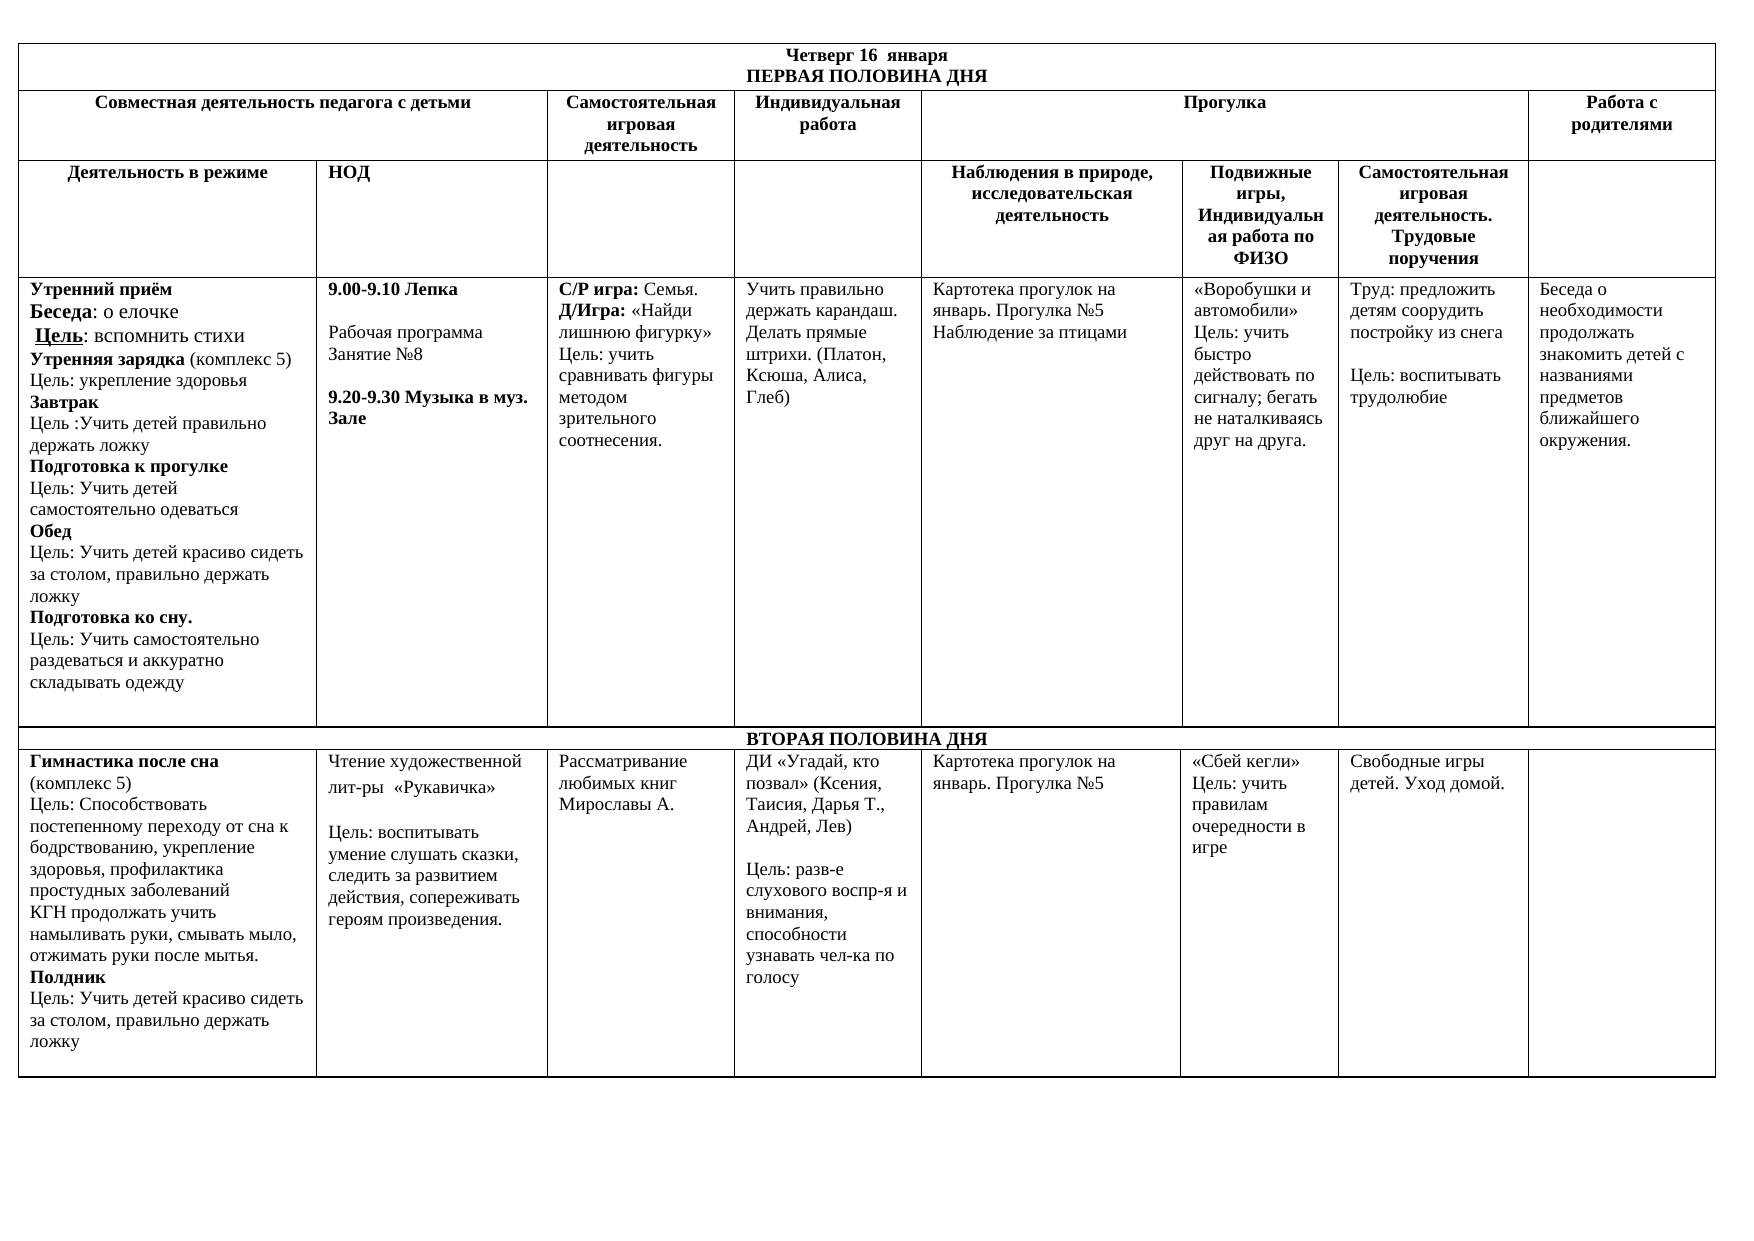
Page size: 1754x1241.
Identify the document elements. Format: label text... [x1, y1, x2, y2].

table_cell Чтение художественной лит-ры «Рукавичка» Цель: воспитывать умение слушать сказки, следить за развитием действия, сопереживать героям произведения. [317, 750, 547, 1076]
table_cell [735, 161, 921, 277]
table_cell Труд: предложить детям соорудить постройку из снега Цель: воспитывать трудолюбие [1339, 278, 1528, 726]
table_cell [548, 161, 734, 277]
table_cell ДИ «Угадай, кто позвал» (Ксения, Таисия, Дарья Т., Андрей, Лев) Цель: разв-е слухового воспр-я и внимания, способности узнавать чел-ка по голосу [735, 750, 921, 1076]
table_cell Картотека прогулок на январь. Прогулка №5 Наблюдение за птицами [922, 278, 1182, 726]
table_cell 9.00-9.10 Лепка Рабочая программа Занятие №8 9.20-9.30 Музыка в муз. Зале [317, 278, 547, 726]
table_cell Рассматривание любимых книг Мирославы А. [548, 750, 734, 1076]
table_cell «Воробушки и автомобили» Цель: учить быстро действовать по сигналу; бегать не наталкиваясь друг на друга. [1183, 278, 1338, 726]
table_cell Свободные игры детей. Уход домой. [1339, 750, 1528, 1076]
table_cell Самостоятельная игровая деятельность [548, 91, 734, 159]
table_cell ВТОРАЯ ПОЛОВИНА ДНЯ [19, 728, 1715, 749]
table_cell [1529, 161, 1715, 277]
table_cell «Сбей кегли» Цель: учить правилам очередности в игре [1181, 750, 1338, 1076]
table_cell Подвижные игры, Индивидуальная работа по ФИЗО [1183, 161, 1338, 277]
table_cell Работа с родителями [1529, 91, 1715, 159]
table_cell Учить правильно держать карандаш. Делать прямые штрихи. (Платон, Ксюша, Алиса, Глеб) [735, 278, 921, 726]
table_cell Деятельность в режиме [19, 161, 316, 277]
table_cell Индивидуальная работа [735, 91, 921, 159]
table_cell Совместная деятельность педагога с детьми [19, 91, 547, 159]
table_cell Картотека прогулок на январь. Прогулка №5 [922, 750, 1180, 1076]
table_cell Утренний приём Беседа: о елочке Цель: вспомнить стихи Утренняя зарядка (комплекс 5) Цель: укрепление здоровья Завтрак Цель :Учить детей правильно держать ложку Подготовка к прогулке Цель: Учить детей самостоятельно одеваться Обед Цель: Учить детей красиво сидеть за столом, правильно держать ложку Подготовка ко сну. Цель: Учить самостоятельно раздеваться и аккуратно складывать одежду [19, 278, 316, 726]
table_cell Прогулка [922, 91, 1528, 159]
table_cell Наблюдения в природе, исследовательская деятельность [922, 161, 1182, 277]
table_cell Самостоятельная игровая деятельность. Трудовые поручения [1339, 161, 1528, 277]
table_cell Гимнастика после сна (комплекс 5) Цель: Способствовать постепенному переходу от сна к бодрствованию, укрепление здоровья, профилактика простудных заболеваний КГН продолжать учить намыливать руки, смывать мыло, отжимать руки после мытья. Полдник Цель: Учить детей красиво сидеть за столом, правильно держать ложку [19, 750, 316, 1076]
table_cell [1529, 750, 1715, 1076]
table_cell Беседа о необходимости продолжать знакомить детей с названиями предметов ближайшего окружения. [1529, 278, 1715, 726]
table_cell С/Р игра: Семья. Д/Игра: «Найди лишнюю фигурку» Цель: учить сравнивать фигуры методом зрительного соотнесения. [548, 278, 734, 726]
table_header Четверг 16 января ПЕРВАЯ ПОЛОВИНА ДНЯ [19, 44, 1715, 90]
table_cell НОД [317, 161, 547, 277]
